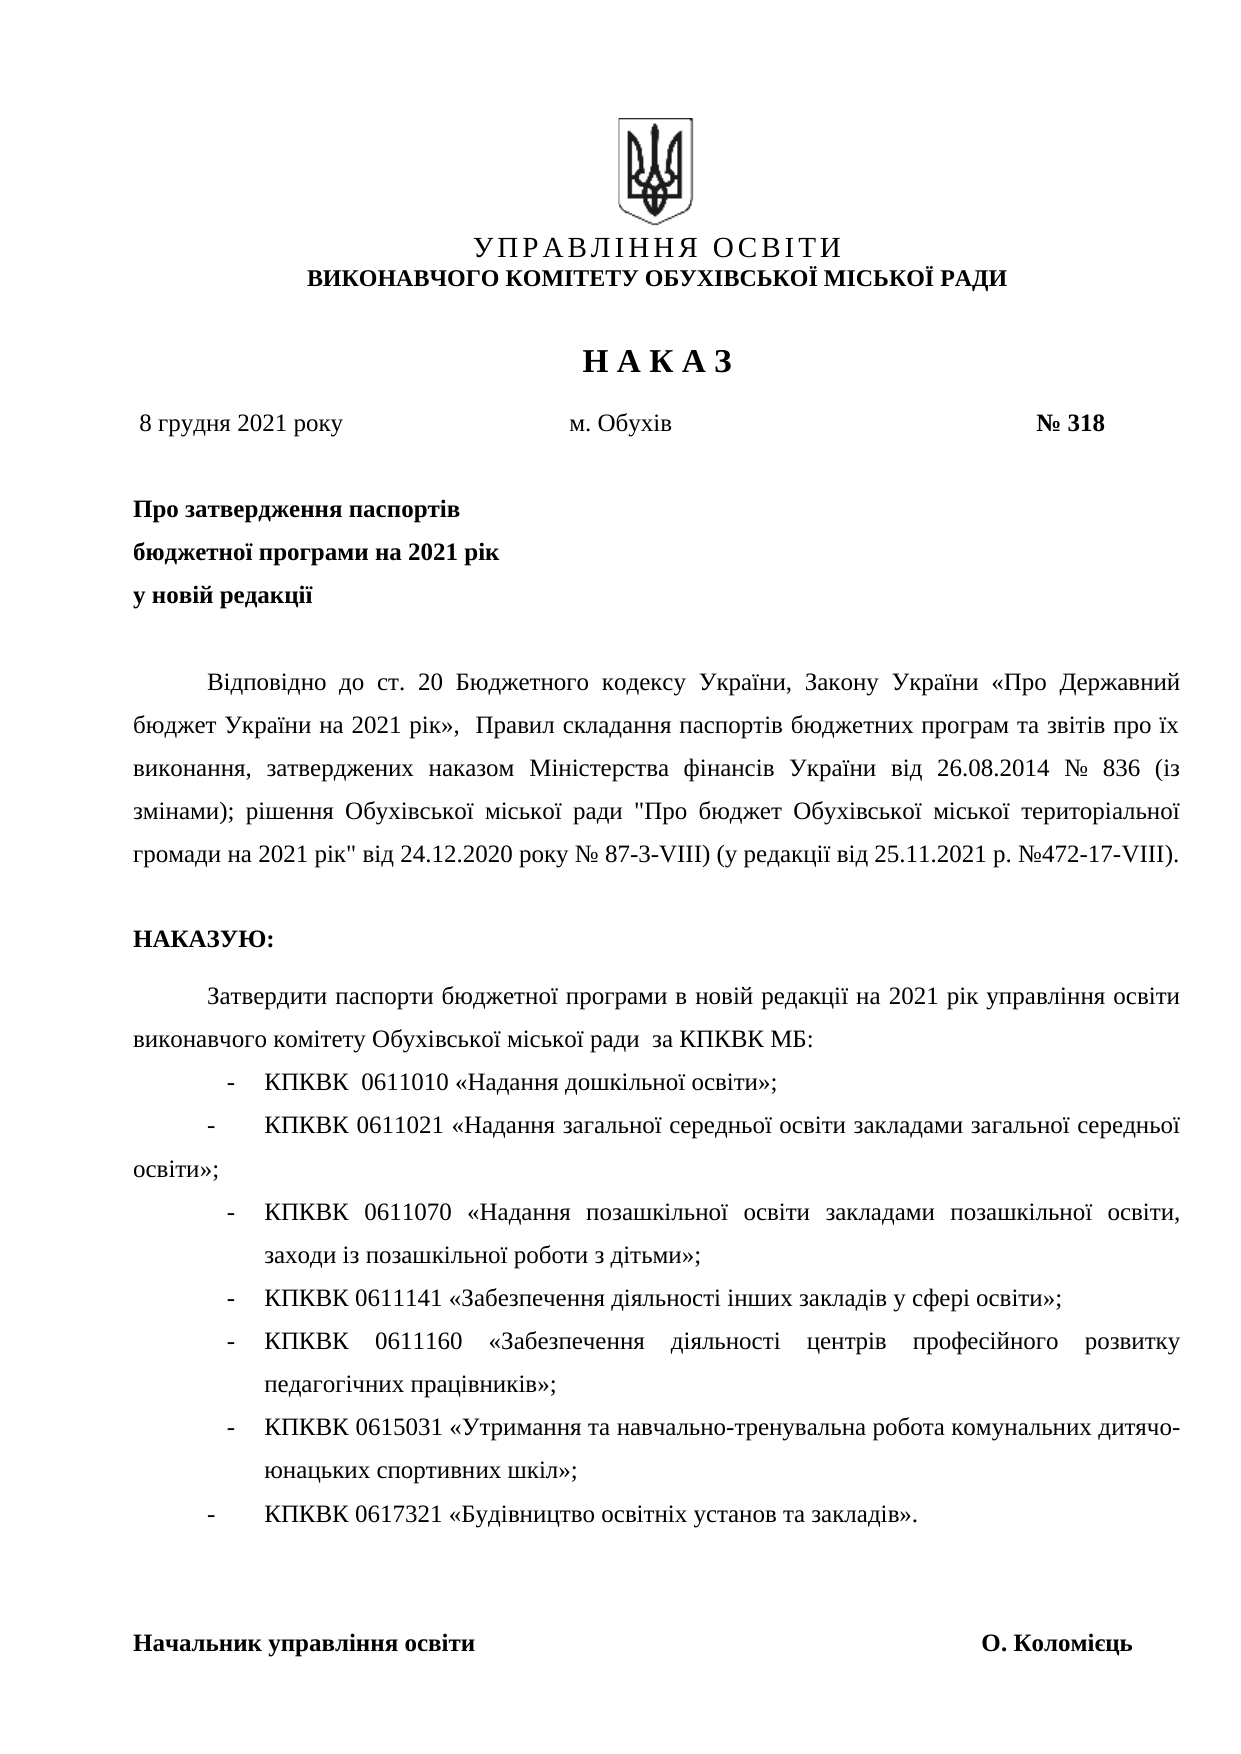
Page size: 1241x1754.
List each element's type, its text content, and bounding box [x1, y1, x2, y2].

text УПРАВЛІННЯ ОСВІТИ [133, 230, 1181, 264]
list КПКВК 0611010 «Надання дошкільної освіти»; [227, 1067, 1181, 1096]
text бюджетної програми на 2021 рік [133, 537, 1181, 566]
text 8 грудня 2021 року м. Обухів № 318 [133, 408, 1181, 437]
text Про затвердження паспортів [133, 494, 1181, 523]
text Затвердити паспорти бюджетної програми в новій редакції на 2021 рік управління освіти виконавчого комітету Обухівської міської ради за КПКВК МБ: [133, 981, 1181, 1053]
subtitle ВИКОНАВЧОГО КОМІТЕТУ ОБУХІВСЬКОЇ МІСЬКОЇ РАДИ [133, 264, 1181, 291]
text Начальник управління освіти О. Коломієць [133, 1628, 1181, 1657]
text Відповідно до ст. 20 Бюджетного кодексу України, Закону України «Про Державний бюджет України на 2021 рік», Правил складання паспортів бюджетних програм та звітів про їх виконання, затверджених наказом Міністерства фінансів України від 26.08.2014 № 836 (із змінами); рішення Обухівської міської ради "Про бюджет Обухівської міської територіальної громади на 2021 рік" від 24.12.2020 року № 87-3-VIIІ) (у редакції від 25.11.2021 р. №472-17-VIII). [133, 667, 1181, 868]
list КПКВК 0611021 «Надання загальної середньої освіти закладами загальної середньої освіти»; [133, 1111, 1181, 1182]
list КПКВК 0611070 «Надання позашкільної освіти закладами позашкільної освіти, заходи із позашкільної роботи з дітьми»; [227, 1197, 1181, 1269]
text НАКАЗУЮ: [133, 924, 1181, 952]
list КПКВК 0615031 «Утримання та навчально-тренувальна робота комунальних дитячо-юнацьких спортивних шкіл»; [227, 1412, 1181, 1484]
list КПКВК 0611141 «Забезпечення діяльності інших закладів у сфері освіти»; [227, 1283, 1181, 1312]
list КПКВК 0611160 «Забезпечення діяльності центрів професійного розвитку педагогічних працівників»; [227, 1326, 1181, 1398]
picture [618, 118, 696, 231]
text у новій редакції [133, 581, 1181, 609]
list КПКВК 0617321 «Будівництво освітніх установ та закладів». [133, 1499, 1181, 1527]
subtitle Н А К А З [133, 341, 1181, 379]
